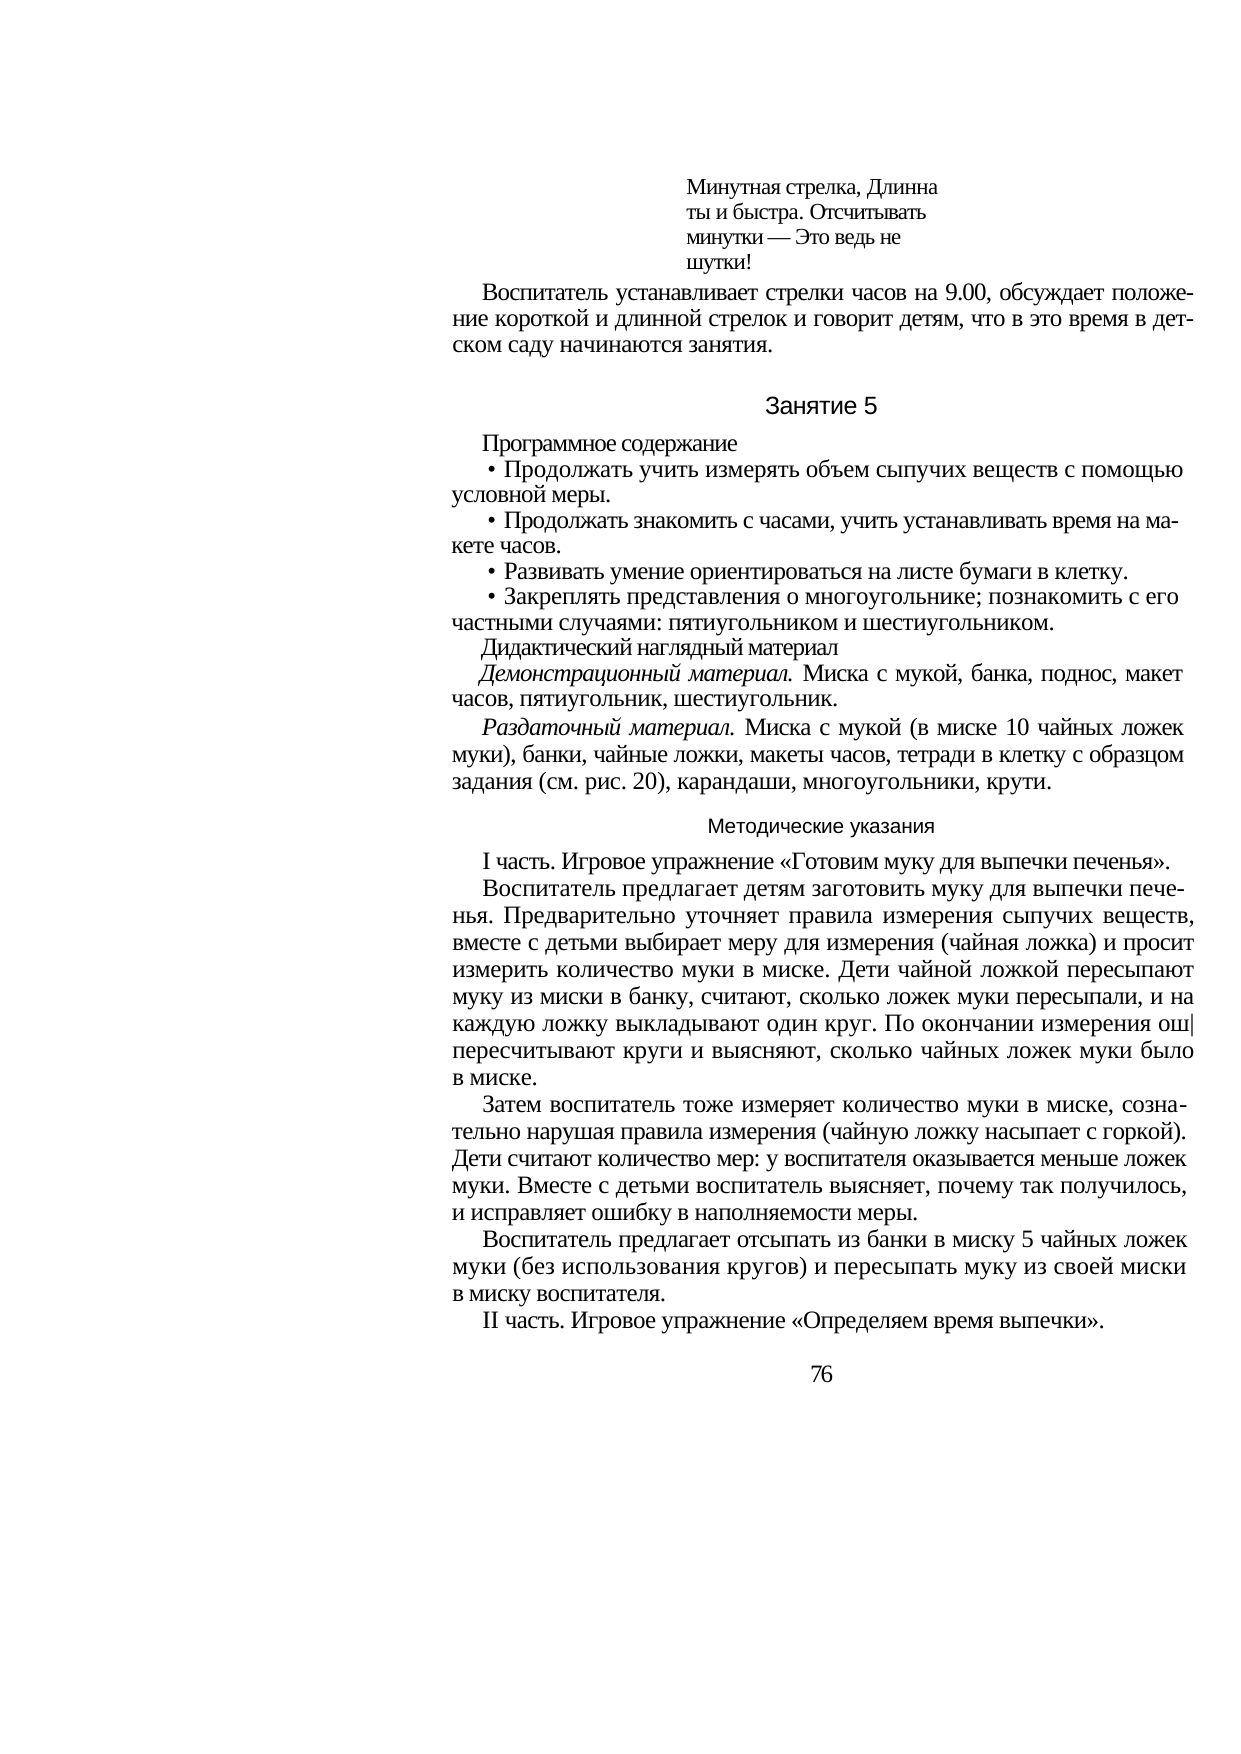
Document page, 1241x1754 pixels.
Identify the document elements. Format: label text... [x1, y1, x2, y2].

text 76 [451, 1359, 1193, 1387]
list Закреплять представления о многоугольнике; познакомить с его частными случаями: пятиугольником и шестиугольником. [451, 584, 1203, 635]
list Развивать умение ориентироваться на листе бумаги в клетку. [487, 559, 1203, 584]
text Занятие 5 [451, 391, 1192, 420]
text нья. Предварительно уточняет правила измерения сыпучих веществ, вместе с детьми выбирает меру для измерения (чайная ложка) и просит измерить количество муки в миске. Дети чайной ложкой пересыпают муку из миски в банку, считают, сколько ложек муки пересыпали, и на каждую ложку выкладывают один круг. По окончании измерения ош| пересчитывают круги и выясняют, сколько чайных ложек муки было в миске. [452, 902, 1195, 1091]
text Воспитатель устанавливает стрелки часов на 9.00, обсуждает положе- ние короткой и длинной стрелок и говорит детям, что в это время в дет- ском саду начинаются занятия. [452, 279, 1195, 358]
text Методические указания [451, 814, 1191, 838]
text Программное содержание [482, 431, 1203, 457]
text Минутная стрелка, Длинна ты и быстра. Отсчитывать минутки — Это ведь не шутки! [686, 174, 951, 274]
list Продолжать знакомить с часами, учить устанавливать время на ма- кете часов. [451, 508, 1203, 559]
list Продолжать учить измерять объем сыпучих веществ с помощью условной меры. [451, 457, 1203, 508]
text Дидактический наглядный материал [481, 635, 1203, 661]
text I часть. Игровое упражнение «Готовим муку для выпечки печенья». Воспитатель предлагает детям заготовить муку для выпечки пече- [482, 848, 1203, 902]
text Демонстрационный материал. Миска с мукой, банка, поднос, макет часов, пятиугольник, шестиугольник. [451, 661, 1183, 712]
text Затем воспитатель тоже измеряет количество муки в миске, сознательно нарушая правила измерения (чайную ложку насыпает с горкой). Дети считают количество мер: у воспитателя оказывается меньше ложек муки. Вместе с детьми воспитатель выясняет, почему так получилось, и исправляет ошибку в наполняемости меры. [452, 1091, 1187, 1226]
text Раздаточный материал. Миска с мукой (в миске 10 чайных ложек муки), банки, чайные ложки, макеты часов, тетради в клетку с образцом задания (см. рис. 20), карандаши, многоугольники, крути. [452, 714, 1184, 795]
text II часть. Игровое упражнение «Определяем время выпечки». [482, 1307, 1203, 1334]
text Воспитатель предлагает отсыпать из банки в миску 5 чайных ложек муки (без использования кругов) и пересыпать муку из своей миски в миску воспитателя. [452, 1226, 1188, 1307]
